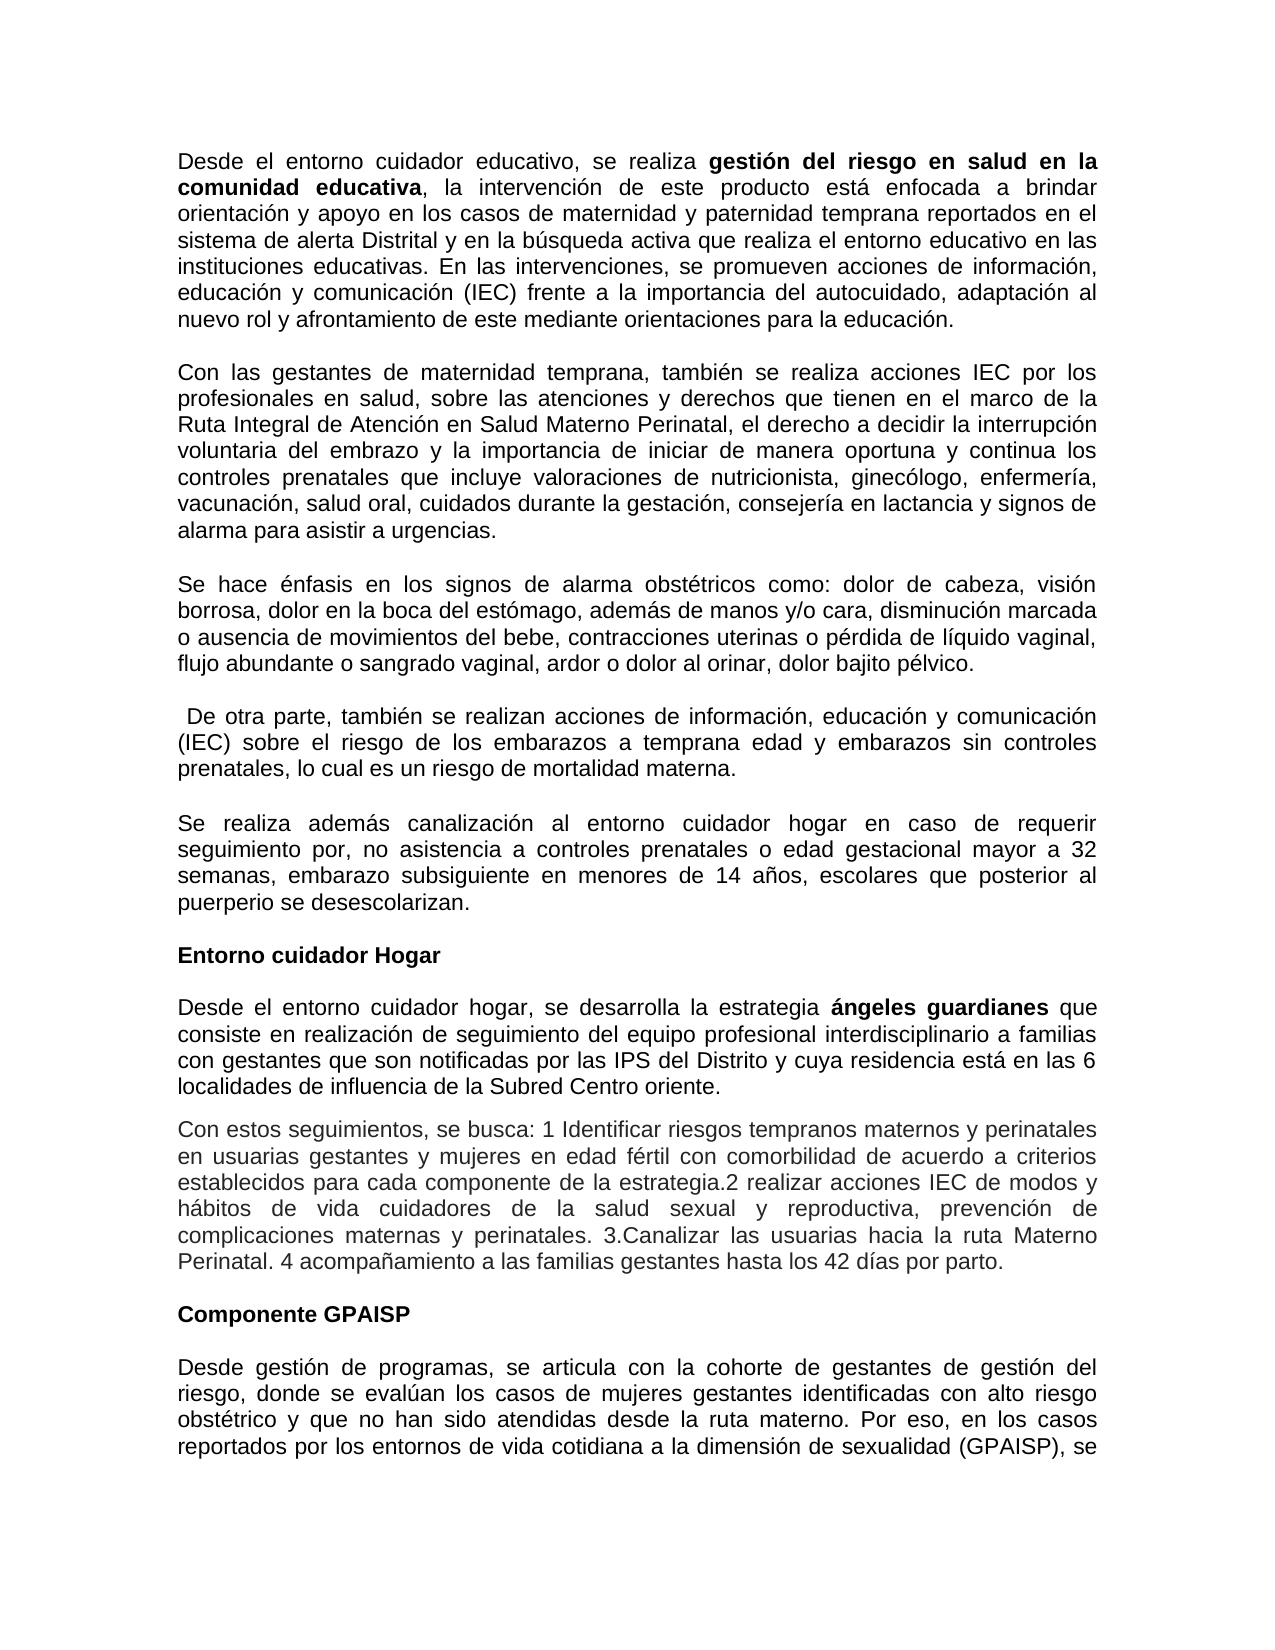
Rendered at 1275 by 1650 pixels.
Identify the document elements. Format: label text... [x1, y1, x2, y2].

text Se hace énfasis en los signos de alarma obstétricos como: dolor de cabeza, visión borrosa, dolor en la boca del estómago, además de manos y/o cara, disminución marcada o ausencia de movimientos del bebe, contracciones uterinas o pérdida de líquido vaginal, flujo abundante o sangrado vaginal, ardor o dolor al orinar, dolor bajito pélvico. [177, 571, 1098, 676]
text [177, 1353, 1098, 1459]
text Con las gestantes de maternidad temprana, también se realiza acciones IEC por los profesionales en salud, sobre las atenciones y derechos que tienen en el marco de la Ruta Integral de Atención en Salud Materno Perinatal, el derecho a decidir la interrupción voluntaria del embrazo y la importancia de iniciar de manera oportuna y continua los controles prenatales que incluye valoraciones de nutricionista, ginecólogo, enfermería, vacunación, salud oral, cuidados durante la gestación, consejería en lactancia y signos de alarma para asistir a urgencias. [177, 358, 1098, 543]
text Con estos seguimientos, se busca: 1 Identificar riesgos tempranos maternos y perinatales en usuarias gestantes y mujeres en edad fértil con comorbilidad de acuerdo a criterios establecidos para cada componente de la estrategia.2 realizar acciones IEC de modos y hábitos de vida cuidadores de la salud sexual y reproductiva, prevención de complicaciones maternas y perinatales. 3.Canalizar las usuarias hacia la ruta Materno Perinatal. 4 acompañamiento a las familias gestantes hasta los 42 días por parto. [177, 1116, 1098, 1274]
text Entorno cuidador Hogar [177, 942, 1098, 968]
text Desde el entorno cuidador educativo, se realiza gestión del riesgo en salud en la comunidad educativa, la intervención de este producto está enfocada a brindar orientación y apoyo en los casos de maternidad y paternidad temprana reportados en el sistema de alerta Distrital y en la búsqueda activa que realiza el entorno educativo en las instituciones educativas. En las intervenciones, se promueven acciones de información, educación y comunicación (IEC) frente a la importancia del autocuidado, adaptación al nuevo rol y afrontamiento de este mediante orientaciones para la educación. [177, 148, 1098, 332]
text Desde el entorno cuidador hogar, se desarrolla la estrategia ángeles guardianes que consiste en realización de seguimiento del equipo profesional interdisciplinario a familias con gestantes que son notificadas por las IPS del Distrito y cuya residencia está en las 6 localidades de influencia de la Subred Centro oriente. [177, 994, 1098, 1100]
text Componente GPAISP [177, 1301, 1098, 1327]
text De otra parte, también se realizan acciones de información, educación y comunicación (IEC) sobre el riesgo de los embarazos a temprana edad y embarazos sin controles prenatales, lo cual es un riesgo de mortalidad materna. [177, 703, 1098, 782]
text Se realiza además canalización al entorno cuidador hogar en caso de requerir seguimiento por, no asistencia a controles prenatales o edad gestacional mayor a 32 semanas, embarazo subsiguiente en menores de 14 años, escolares que posterior al puerperio se desescolarizan. [177, 810, 1098, 915]
